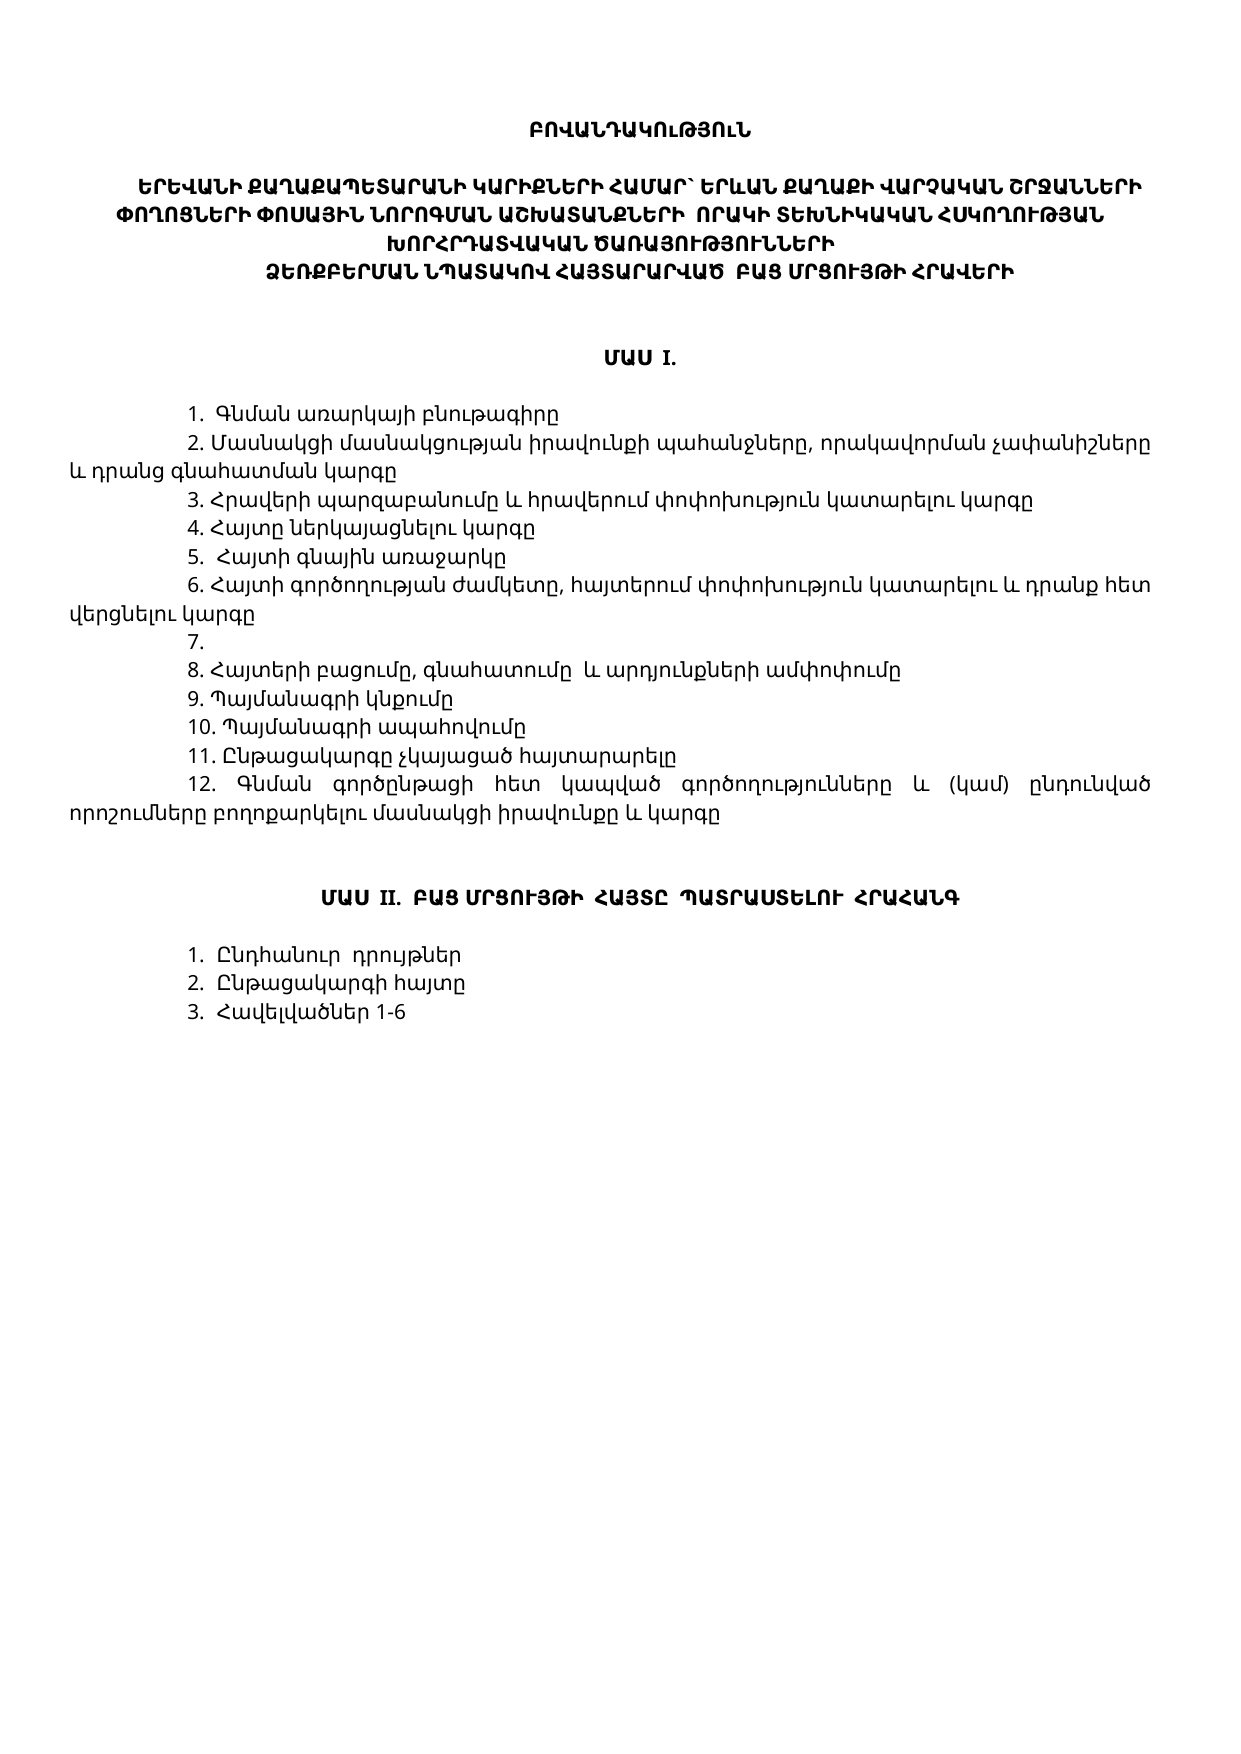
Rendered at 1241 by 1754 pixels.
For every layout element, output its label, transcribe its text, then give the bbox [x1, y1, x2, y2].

text 12. Գնման գործընթացի հետ կապված գործողությունները և (կամ) ընդունված որոշումները բողոքարկելու մասնակցի իրավունքը և կարգը [69, 769, 1152, 826]
text 7. [69, 627, 1152, 656]
text ԲՈՎԱՆԴԱԿՈւԹՅՈւՆ [69, 115, 1152, 144]
text 4. Հայտը ներկայացնելու կարգը [69, 513, 1152, 542]
text 8. Հայտերի բացումը, գնահատումը և արդյունքների ամփոփումը [69, 656, 1152, 684]
text 3. Հավելվածներ 1-6 [69, 997, 1152, 1025]
text 1. Գնման առարկայի բնութագիրը [69, 399, 1152, 428]
text ՄԱՍ I. [69, 343, 1152, 371]
text 10. Պայմանագրի ապահովումը [69, 712, 1152, 741]
text 1. Ընդհանուր դրույթներ [69, 940, 1152, 968]
text 11. Ընթացակարգը չկայացած հայտարարելը [69, 741, 1152, 769]
text 6. Հայտի գործողության ժամկետը, հայտերում փոփոխություն կատարելու և դրանք հետ վերցնելու կարգը [69, 570, 1152, 627]
text 5. Հայտի գնային առաջարկը [69, 542, 1152, 570]
text ՄԱՍ II. ԲԱՑ ՄՐՑՈՒՅԹԻ ՀԱՅՏԸ ՊԱՏՐԱՍՏԵԼՈՒ ՀՐԱՀԱՆԳ [69, 883, 1152, 911]
text 9. Պայմանագրի կնքումը [69, 684, 1152, 712]
text 2. Ընթացակարգի հայտը [69, 968, 1152, 997]
text 2. Մասնակցի մասնակցության իրավունքի պահանջները, որակավորման չափանիշները և դրանց գնահատման կարգը [69, 428, 1152, 485]
text ԵՐԵՎԱՆԻ ՔԱՂԱՔԱՊԵՏԱՐԱՆԻ ԿԱՐԻՔՆԵՐԻ ՀԱՄԱՐ` ԵՐևԱՆ ՔԱՂԱՔԻ ՎԱՐՉԱԿԱՆ ՇՐՋԱՆՆԵՐԻ ՓՈՂՈՑՆԵՐԻ ՓՈՍԱՅԻՆ ՆՈՐՈԳՄԱՆ ԱՇԽԱՏԱՆՔՆԵՐԻ ՈՐԱԿԻ ՏԵԽՆԻԿԱԿԱՆ ՀՍԿՈՂՈՒԹՅԱՆ ԽՈՐՀՐԴԱՏՎԱԿԱՆ ԾԱՌԱՅՈՒԹՅՈՒՆՆԵՐԻ [69, 172, 1152, 257]
text ՁԵՌՔԲԵՐՄԱՆ ՆՊԱՏԱԿՈՎ ՀԱՅՏԱՐԱՐՎԱԾ ԲԱՑ ՄՐՑՈՒՅԹԻ ՀՐԱՎԵՐԻ [69, 257, 1152, 286]
text 3. Հրավերի պարզաբանումը և հրավերում փոփոխություն կատարելու կարգը [69, 485, 1152, 513]
